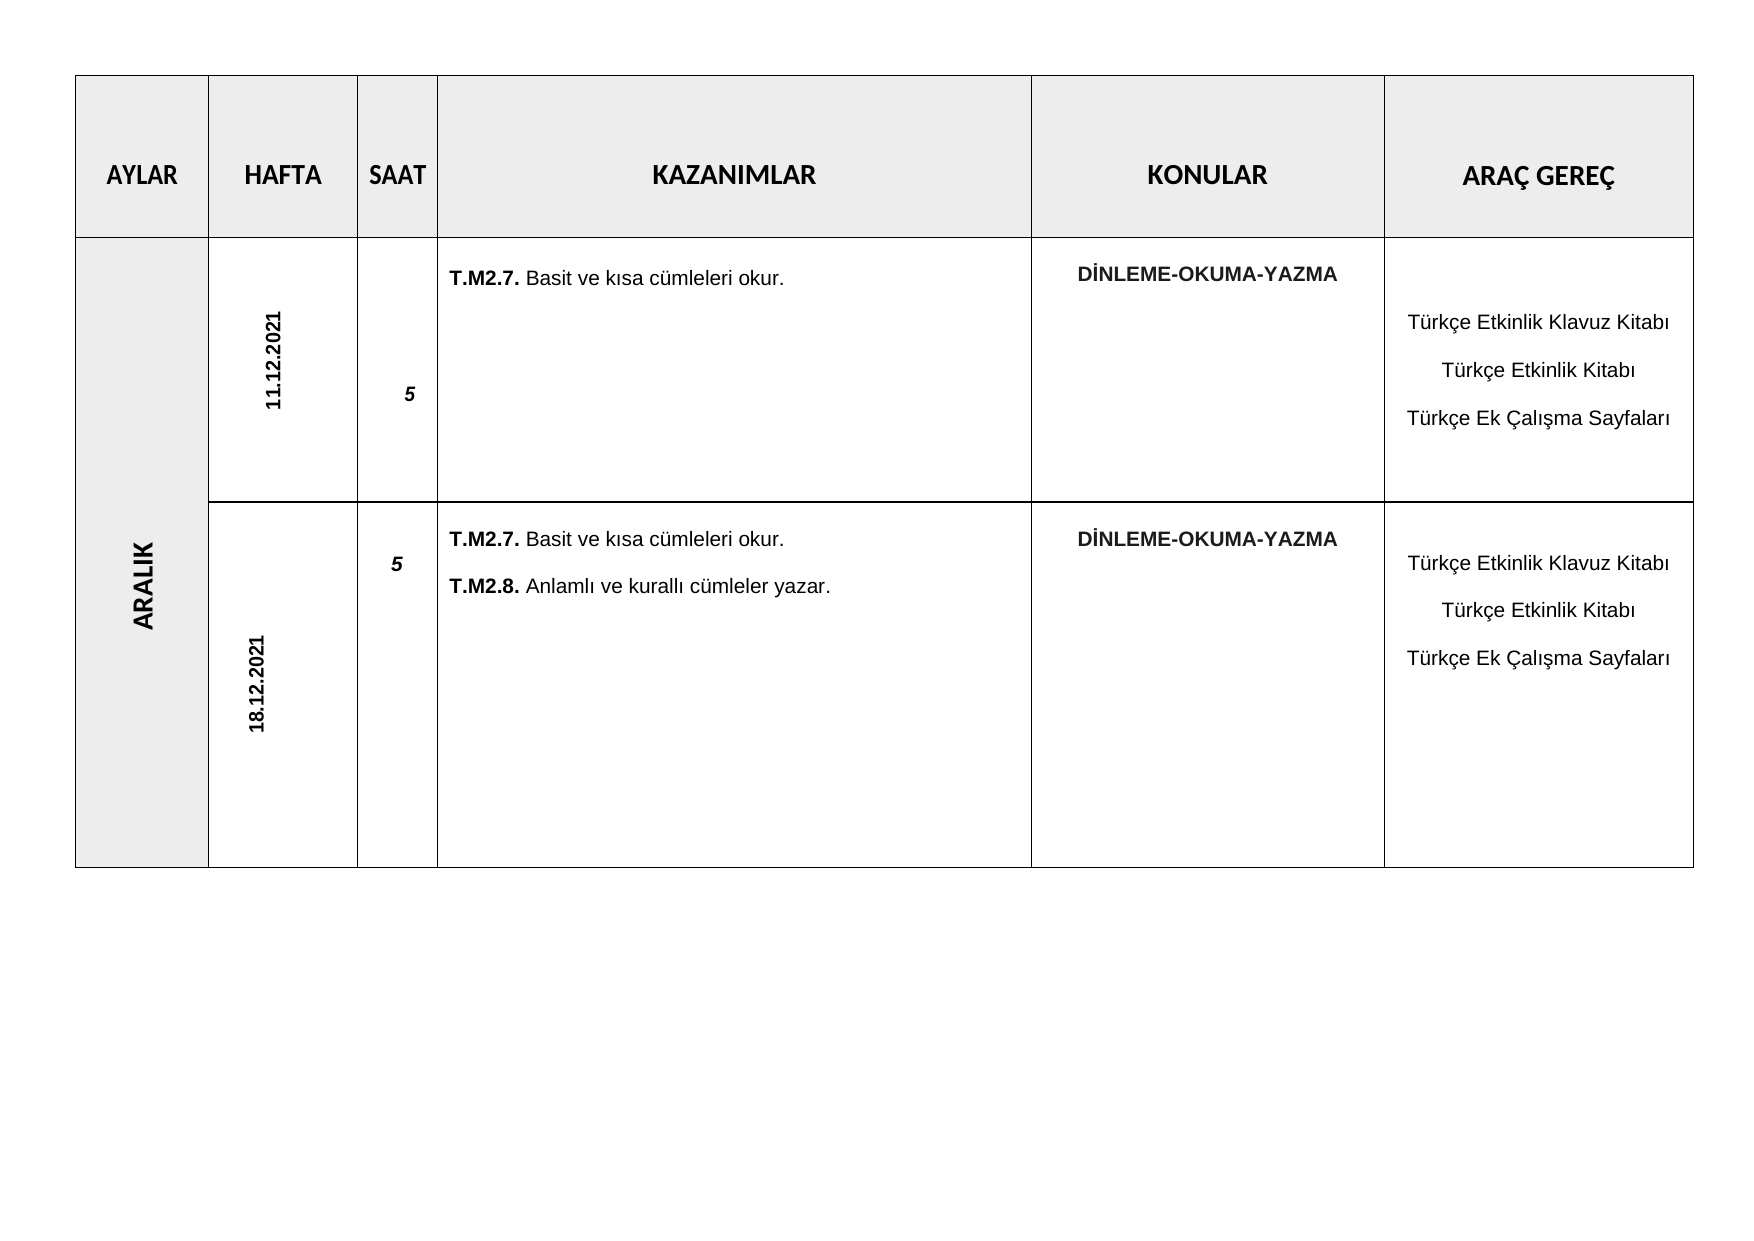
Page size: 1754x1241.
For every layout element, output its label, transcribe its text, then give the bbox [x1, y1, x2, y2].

table_cell T.M2.7. Basit ve kısa cümleleri okur. [438, 238, 1031, 501]
table_cell Türkçe Etkinlik Klavuz Kitabı Türkçe Etkinlik Kitabı Türkçe Ek Çalışma Sayfaları [1385, 503, 1693, 867]
table_cell 18.12.2021 [209, 503, 357, 867]
table_header AYLAR [76, 76, 208, 237]
table_cell ARALIK [76, 501, 208, 867]
table_header HAFTA [209, 76, 357, 237]
table_header SAAT [358, 76, 437, 237]
table_cell DİNLEME-OKUMA-YAZMA [1032, 503, 1384, 867]
table_cell 11.12.2021 [209, 238, 357, 501]
table_header KAZANIMLAR [438, 76, 1031, 237]
table_cell 5 [358, 503, 437, 867]
table_cell 5 [358, 238, 437, 501]
table_header ARAÇ GEREÇ [1385, 76, 1693, 237]
table_header KONULAR [1032, 76, 1384, 237]
table_cell DİNLEME-OKUMA-YAZMA [1032, 238, 1384, 501]
table_cell T.M2.7. Basit ve kısa cümleleri okur. T.M2.8. Anlamlı ve kurallı cümleler yazar. [438, 503, 1031, 867]
table_cell Türkçe Etkinlik Klavuz Kitabı Türkçe Etkinlik Kitabı Türkçe Ek Çalışma Sayfaları [1385, 238, 1693, 501]
table_cell [76, 238, 208, 501]
